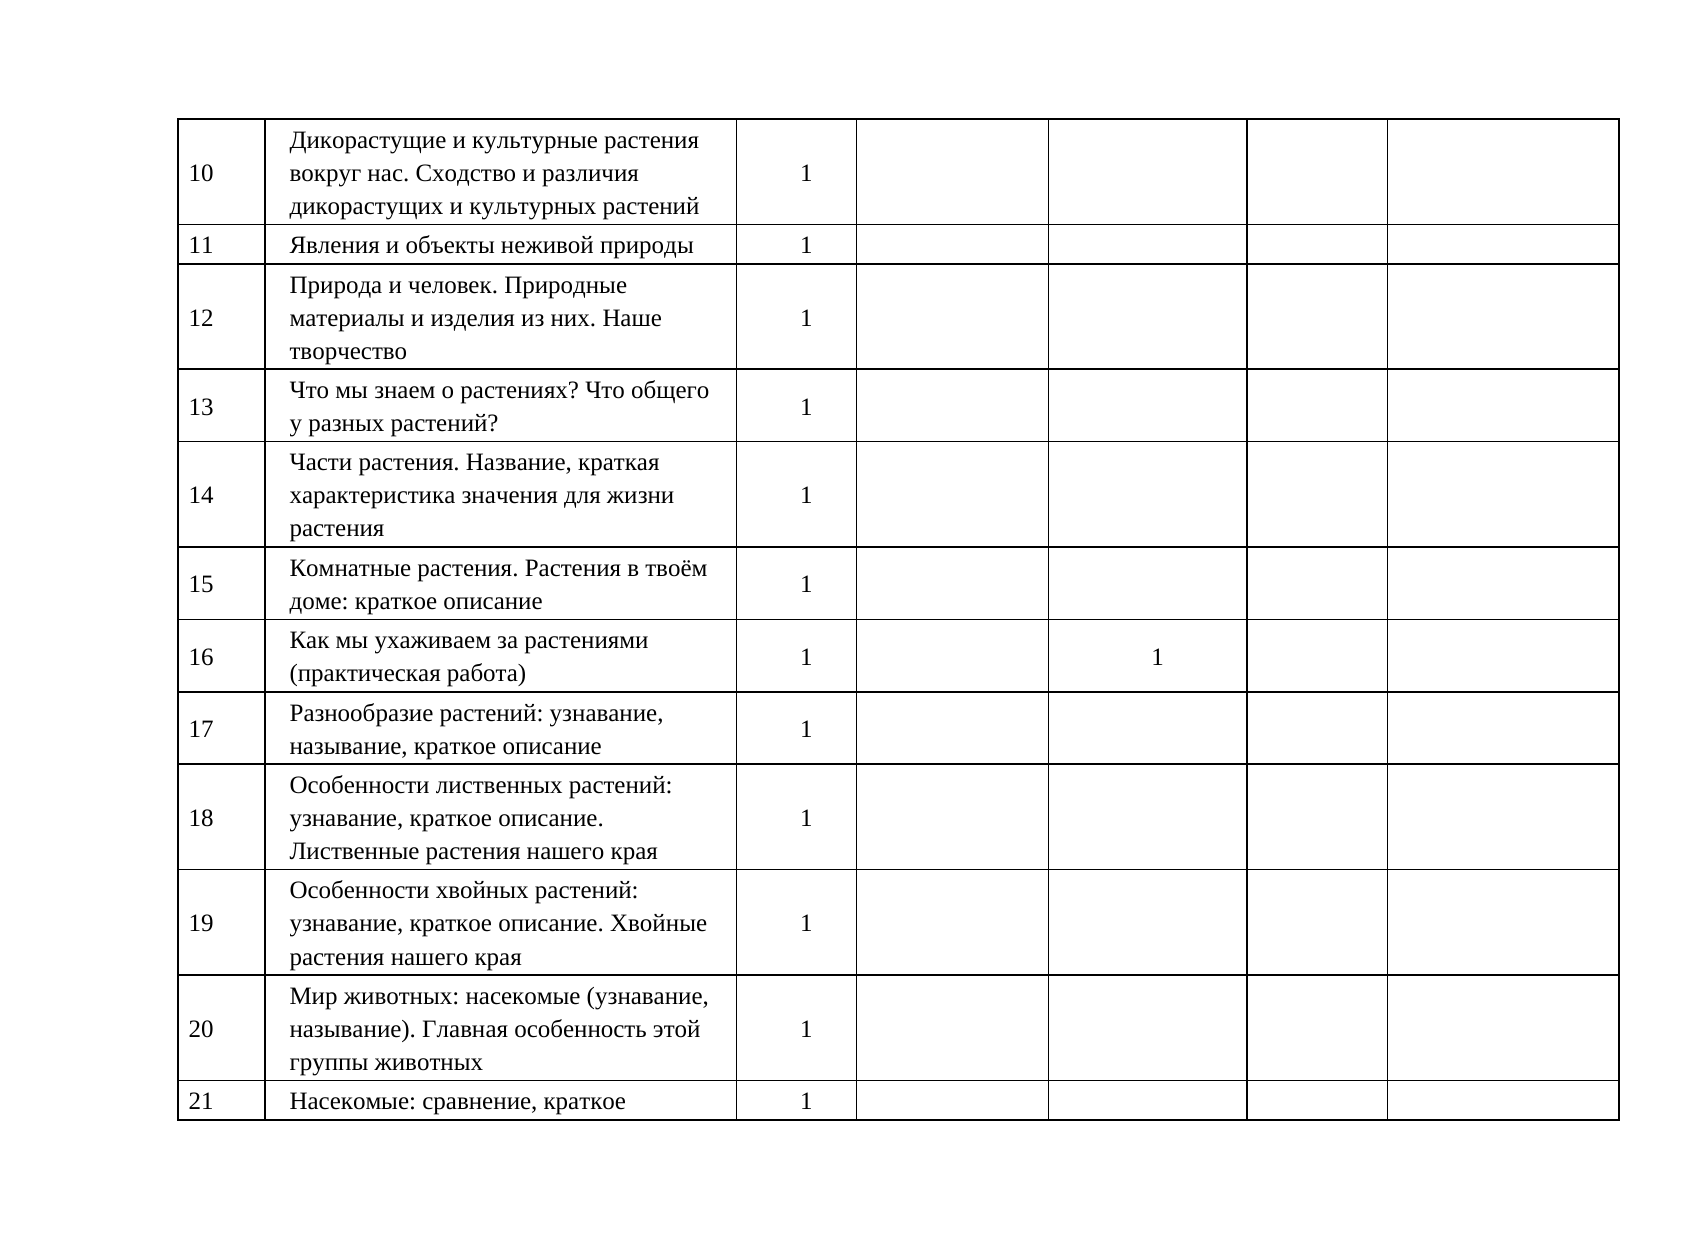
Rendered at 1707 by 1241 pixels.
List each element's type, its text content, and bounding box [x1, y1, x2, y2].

table_cell 17 [179, 693, 264, 763]
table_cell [266, 1081, 736, 1119]
table_cell [1248, 870, 1387, 974]
table_cell [1248, 976, 1387, 1079]
table_cell 1 [737, 265, 856, 368]
table_cell [1248, 225, 1387, 263]
table_cell [857, 442, 1048, 546]
table_cell [857, 693, 1048, 763]
table_cell Части растения. Название, краткая характеристика значения для жизни растения [266, 442, 736, 546]
table_cell 1 [737, 693, 856, 763]
table_cell [1388, 693, 1618, 763]
table_cell Особенности лиственных растений: узнавание, краткое описание. Лиственные растения нашего края [266, 765, 736, 869]
table_cell [857, 1081, 1048, 1119]
table_cell [857, 225, 1048, 263]
table_cell [1388, 548, 1618, 618]
table_cell Что мы знаем о растениях? Что общего у разных растений? [266, 370, 736, 441]
table_cell 13 [179, 370, 264, 441]
table_cell 12 [179, 265, 264, 368]
table_cell [1049, 265, 1246, 368]
table_cell 1 [737, 620, 856, 691]
table_cell [1049, 370, 1246, 441]
table_cell 21 [179, 1081, 264, 1119]
table_cell Как мы ухаживаем за растениями (практическая работа) [266, 620, 736, 691]
table_cell 16 [179, 620, 264, 691]
table_cell [857, 620, 1048, 691]
table_cell [1388, 265, 1618, 368]
table_cell [857, 370, 1048, 441]
table_cell [857, 765, 1048, 869]
table_cell [1248, 1081, 1387, 1119]
table_cell Комнатные растения. Растения в твоём доме: краткое описание [266, 548, 736, 618]
table_cell [1248, 693, 1387, 763]
table_cell [1388, 442, 1618, 546]
table_cell Мир животных: насекомые (узнавание, называние). Главная особенность этой группы животных [266, 976, 736, 1079]
table_cell 1 [737, 548, 856, 618]
table_cell [1388, 1081, 1618, 1119]
table_cell [1049, 765, 1246, 869]
table_cell [1388, 620, 1618, 691]
table_cell Явления и объекты неживой природы [266, 225, 736, 263]
table_cell [1049, 225, 1246, 263]
table_cell [1248, 765, 1387, 869]
table_cell [1248, 120, 1387, 223]
table_cell [1049, 693, 1246, 763]
table_cell 1 [737, 1081, 856, 1119]
table_cell [1388, 870, 1618, 974]
table_cell [1248, 620, 1387, 691]
table_cell [857, 976, 1048, 1079]
table_cell 1 [737, 370, 856, 441]
table_cell 1 [737, 442, 856, 546]
table_cell 1 [737, 870, 856, 974]
table_cell Дикорастущие и культурные растения вокруг нас. Сходство и различия дикорастущих и культурных растений [266, 120, 736, 223]
table_cell 10 [179, 120, 264, 223]
table_cell [1049, 870, 1246, 974]
table_cell [857, 120, 1048, 223]
table_cell [1388, 120, 1618, 223]
table_cell [857, 265, 1048, 368]
table_cell [857, 870, 1048, 974]
table_cell [1248, 265, 1387, 368]
table_cell 18 [179, 765, 264, 869]
table_cell Особенности хвойных растений: узнавание, краткое описание. Хвойные растения нашего края [266, 870, 736, 974]
table_cell 1 [737, 765, 856, 869]
table_cell [1049, 1081, 1246, 1119]
table_cell [1248, 370, 1387, 441]
table_cell 1 [737, 225, 856, 263]
table_cell 1 [737, 120, 856, 223]
table_cell [1049, 976, 1246, 1079]
table_cell 20 [179, 976, 264, 1079]
table_cell [1388, 765, 1618, 869]
table_cell [857, 548, 1048, 618]
table_cell [1248, 442, 1387, 546]
table_cell [1388, 225, 1618, 263]
table_cell 14 [179, 442, 264, 546]
table_cell [1049, 120, 1246, 223]
table_cell 15 [179, 548, 264, 618]
table_cell Природа и человек. Природные материалы и изделия из них. Наше творчество [266, 265, 736, 368]
table_cell 19 [179, 870, 264, 974]
table_cell [1049, 442, 1246, 546]
table_cell [1388, 976, 1618, 1079]
table_cell Разнообразие растений: узнавание, называние, краткое описание [266, 693, 736, 763]
table_cell [1049, 548, 1246, 618]
table_cell [1248, 548, 1387, 618]
table_cell 1 [737, 976, 856, 1079]
table_cell [1388, 370, 1618, 441]
table_cell 11 [179, 225, 264, 263]
table_cell 1 [1049, 620, 1246, 691]
